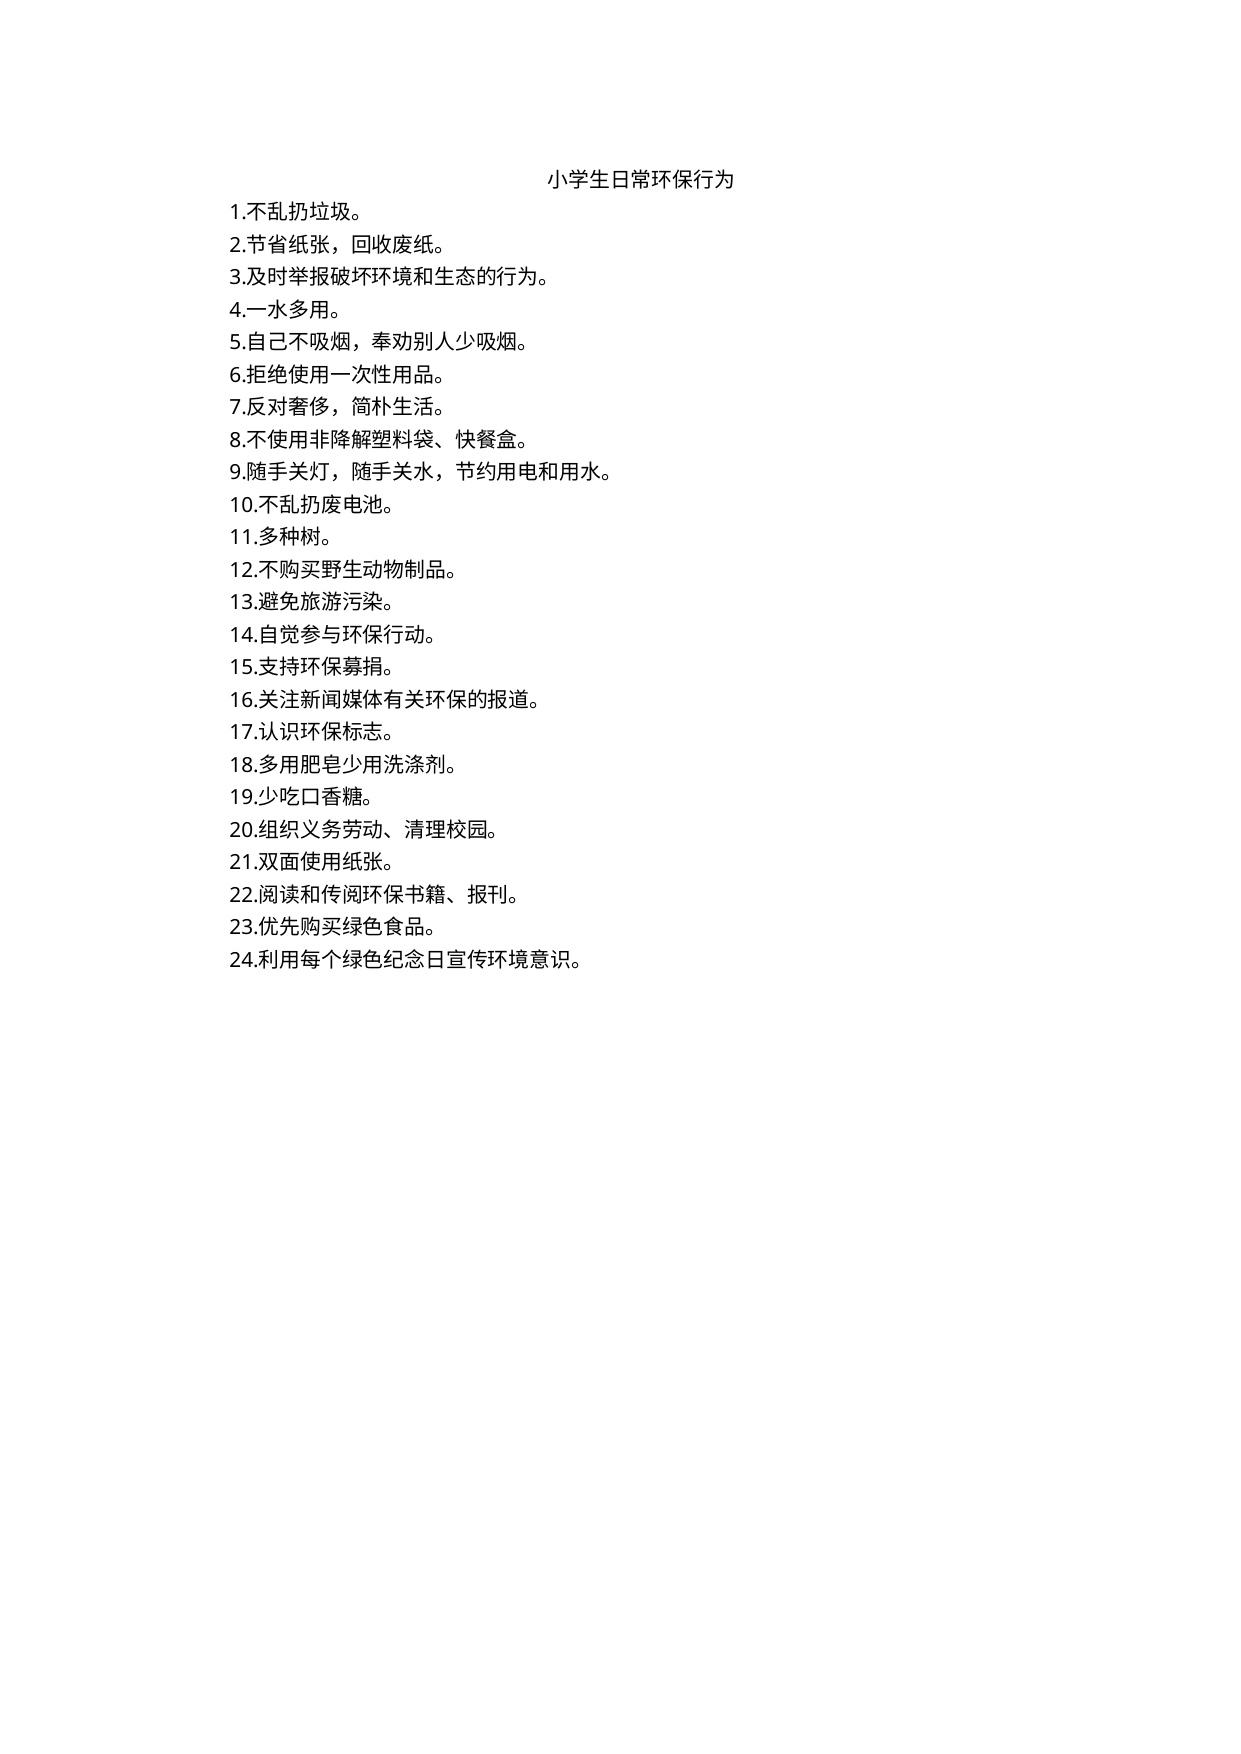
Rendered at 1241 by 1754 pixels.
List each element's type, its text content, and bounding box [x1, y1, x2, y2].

text 16.关注新闻媒体有关环保的报道。 [187, 682, 1053, 714]
text 15.支持环保募捐。 [187, 649, 1053, 682]
text 12.不购买野生动物制品。 [187, 552, 1053, 584]
text 小学生日常环保行为 [187, 162, 1053, 194]
text 7.反对奢侈，简朴生活。 [187, 389, 1053, 422]
text 20.组织义务劳动、清理校园。 [187, 812, 1053, 844]
text 4.一水多用。 [187, 292, 1053, 324]
text 24.利用每个绿色纪念日宣传环境意识。 [187, 942, 1053, 974]
text 19.少吃口香糖。 [187, 779, 1053, 812]
text 21.双面使用纸张。 [187, 844, 1053, 877]
text 2.节省纸张，回收废纸。 [187, 227, 1053, 259]
text 9.随手关灯，随手关水，节约用电和用水。 [187, 454, 1053, 487]
text 5.自己不吸烟，奉劝别人少吸烟。 [187, 324, 1053, 357]
text 14.自觉参与环保行动。 [187, 617, 1053, 649]
text 23.优先购买绿色食品。 [187, 909, 1053, 942]
text 6.拒绝使用一次性用品。 [187, 357, 1053, 389]
text 13.避免旅游污染。 [187, 584, 1053, 617]
text 22.阅读和传阅环保书籍、报刊。 [187, 877, 1053, 909]
text 17.认识环保标志。 [187, 714, 1053, 747]
text 3.及时举报破坏环境和生态的行为。 [187, 259, 1053, 292]
text 1.不乱扔垃圾。 [187, 194, 1053, 227]
text 8.不使用非降解塑料袋、快餐盒。 [187, 422, 1053, 454]
text 11.多种树。 [187, 519, 1053, 552]
text 10.不乱扔废电池。 [187, 487, 1053, 519]
text 18.多用肥皂少用洗涤剂。 [187, 747, 1053, 779]
